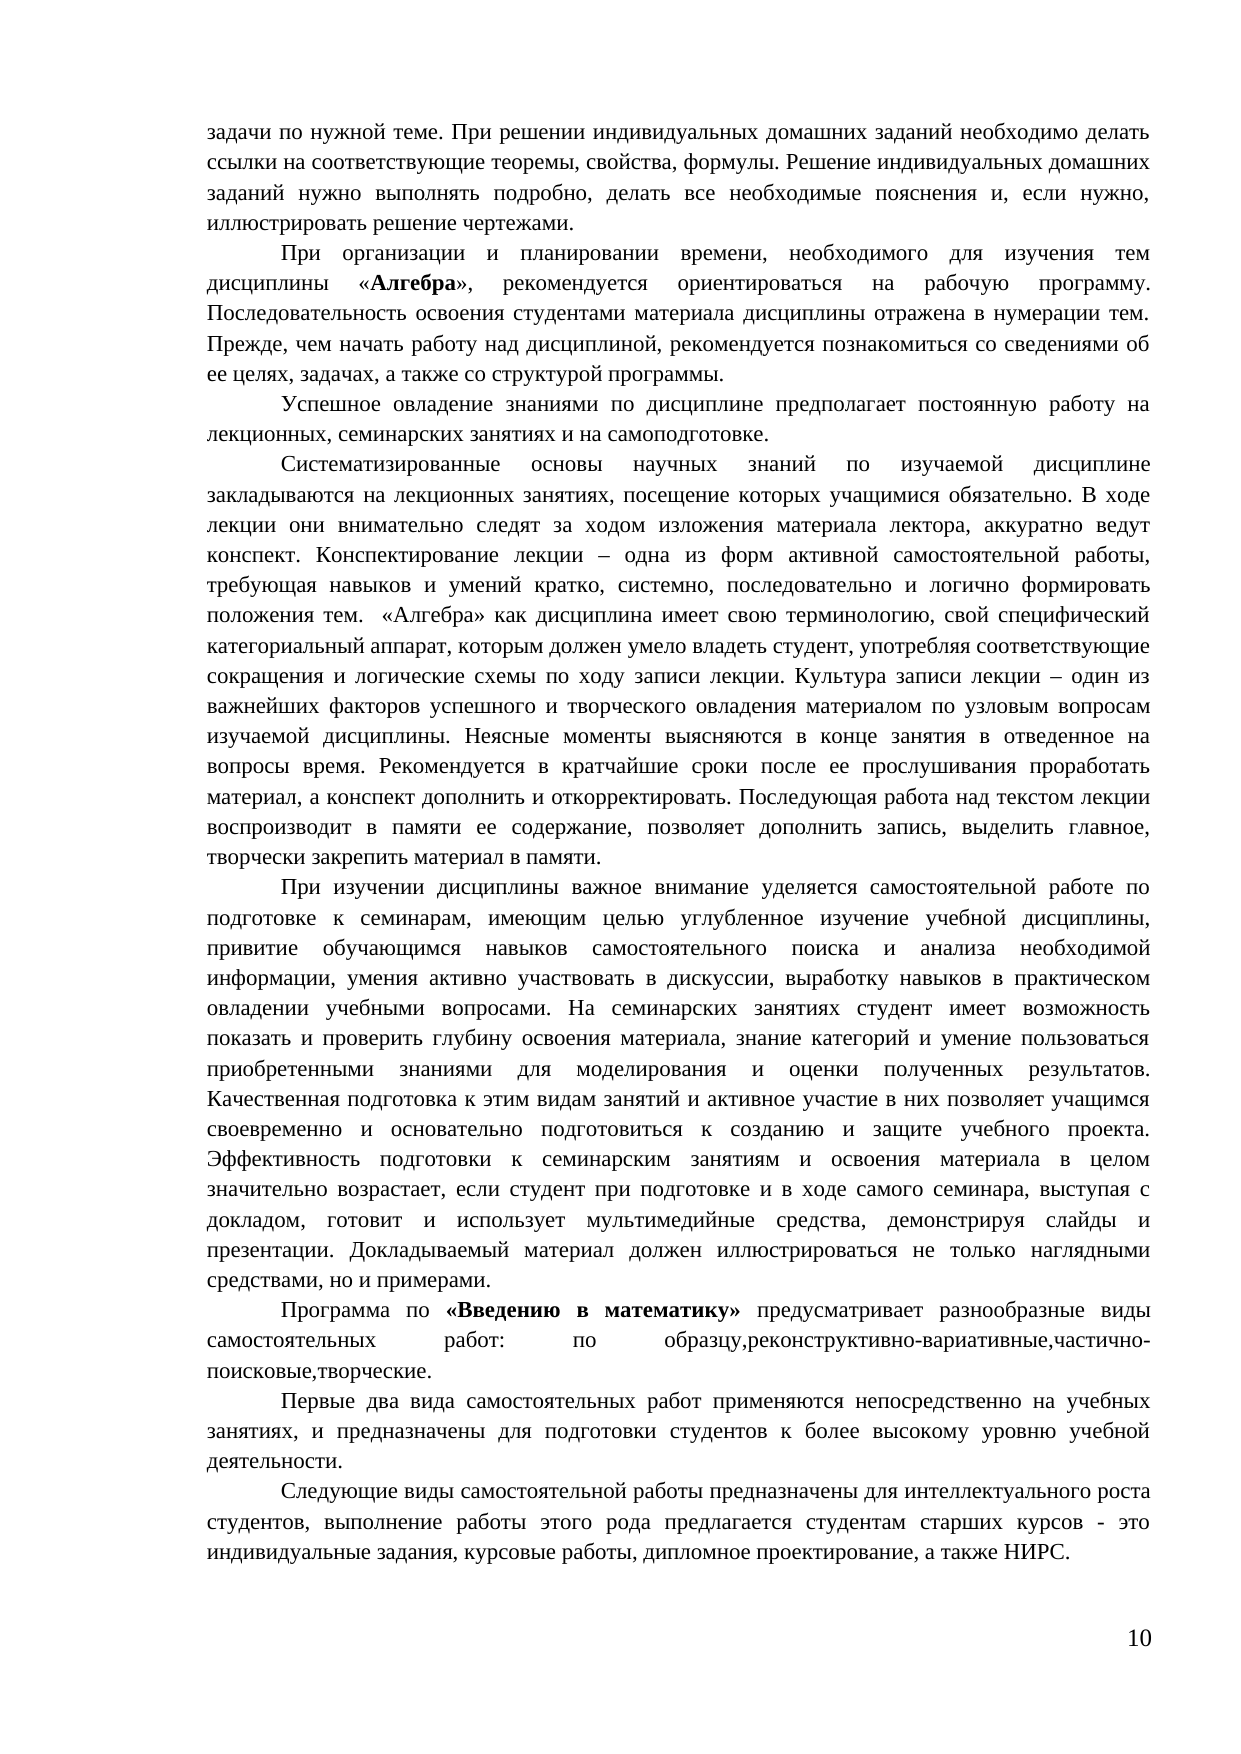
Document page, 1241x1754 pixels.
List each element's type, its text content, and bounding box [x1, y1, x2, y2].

text При организации и планировании времени, необходимого для изучения тем дисциплины «Алгебра», рекомендуется ориентироваться на рабочую программу. Последовательность освоения студентами материала дисциплины отражена в нумерации тем. Прежде, чем начать работу над дисциплиной, рекомендуется познакомиться со сведениями об ее целях, задачах, а также со структурой программы. [207, 239, 1152, 386]
text При изучении дисциплины важное внимание уделяется самостоятельной работе по подготовке к семинарам, имеющим целью углубленное изучение учебной дисциплины, привитие обучающимся навыков самостоятельного поиска и анализа необходимой информации, умения активно участвовать в дискуссии, выработку навыков в практическом овладении учебными вопросами. На семинарских занятиях студент имеет возможность показать и проверить глубину освоения материала, знание категорий и умение пользоваться приобретенными знаниями для моделирования и оценки полученных результатов. Качественная подготовка к этим видам занятий и активное участие в них позволяет учащимся своевременно и основательно подготовиться к созданию и защите учебного проекта. Эффективность подготовки к семинарским занятиям и освоения материала в целом значительно возрастает, если студент при подготовке и в ходе самого семинара, выступая с докладом, готовит и использует мультимедийные средства, демонстрируя слайды и презентации. Докладываемый материал должен иллюстрироваться не только наглядными средствами, но и примерами. [207, 873, 1152, 1292]
text Систематизированные основы научных знаний по изучаемой дисциплине закладываются на лекционных занятиях, посещение которых учащимися обязательно. В ходе лекции они внимательно следят за ходом изложения материала лектора, аккуратно ведут конспект. Конспектирование лекции – одна из форм активной самостоятельной работы, требующая навыков и умений кратко, системно, последовательно и логично формировать положения тем. «Алгебра» как дисциплина имеет свою терминологию, свой специфический категориальный аппарат, которым должен умело владеть студент, употребляя соответствующие сокращения и логические схемы по ходу записи лекции. Культура записи лекции – один из важнейших факторов успешного и творческого овладения материалом по узловым вопросам изучаемой дисциплины. Неясные моменты выясняются в конце занятия в отведенное на вопросы время. Рекомендуется в кратчайшие сроки после ее прослушивания проработать материал, а конспект дополнить и откорректировать. Последующая работа над текстом лекции воспроизводит в памяти ее содержание, позволяет дополнить запись, выделить главное, творчески закрепить материал в памяти. [207, 450, 1152, 869]
text Первые два вида самостоятельных работ применяются непосредственно на учебных занятиях, и предназначены для подготовки студентов к более высокому уровню учебной деятельности. [207, 1387, 1152, 1474]
text Успешное овладение знаниями по дисциплине предполагает постоянную работу на лекционных, семинарских занятиях и на самоподготовке. [207, 390, 1152, 447]
text Следующие виды самостоятельной работы предназначены для интеллектуального роста студентов, выполнение работы этого рода предлагается студентам старших курсов - это индивидуальные задания, курсовые работы, дипломное проектирование, а также НИРС. [207, 1477, 1152, 1564]
text Программа по «Введению в математику» предусматривает разнообразные виды самостоятельных работ: по образцу,реконструктивно-вариативные,частично-поисковые,творческие. [207, 1296, 1152, 1383]
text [207, 118, 1152, 235]
